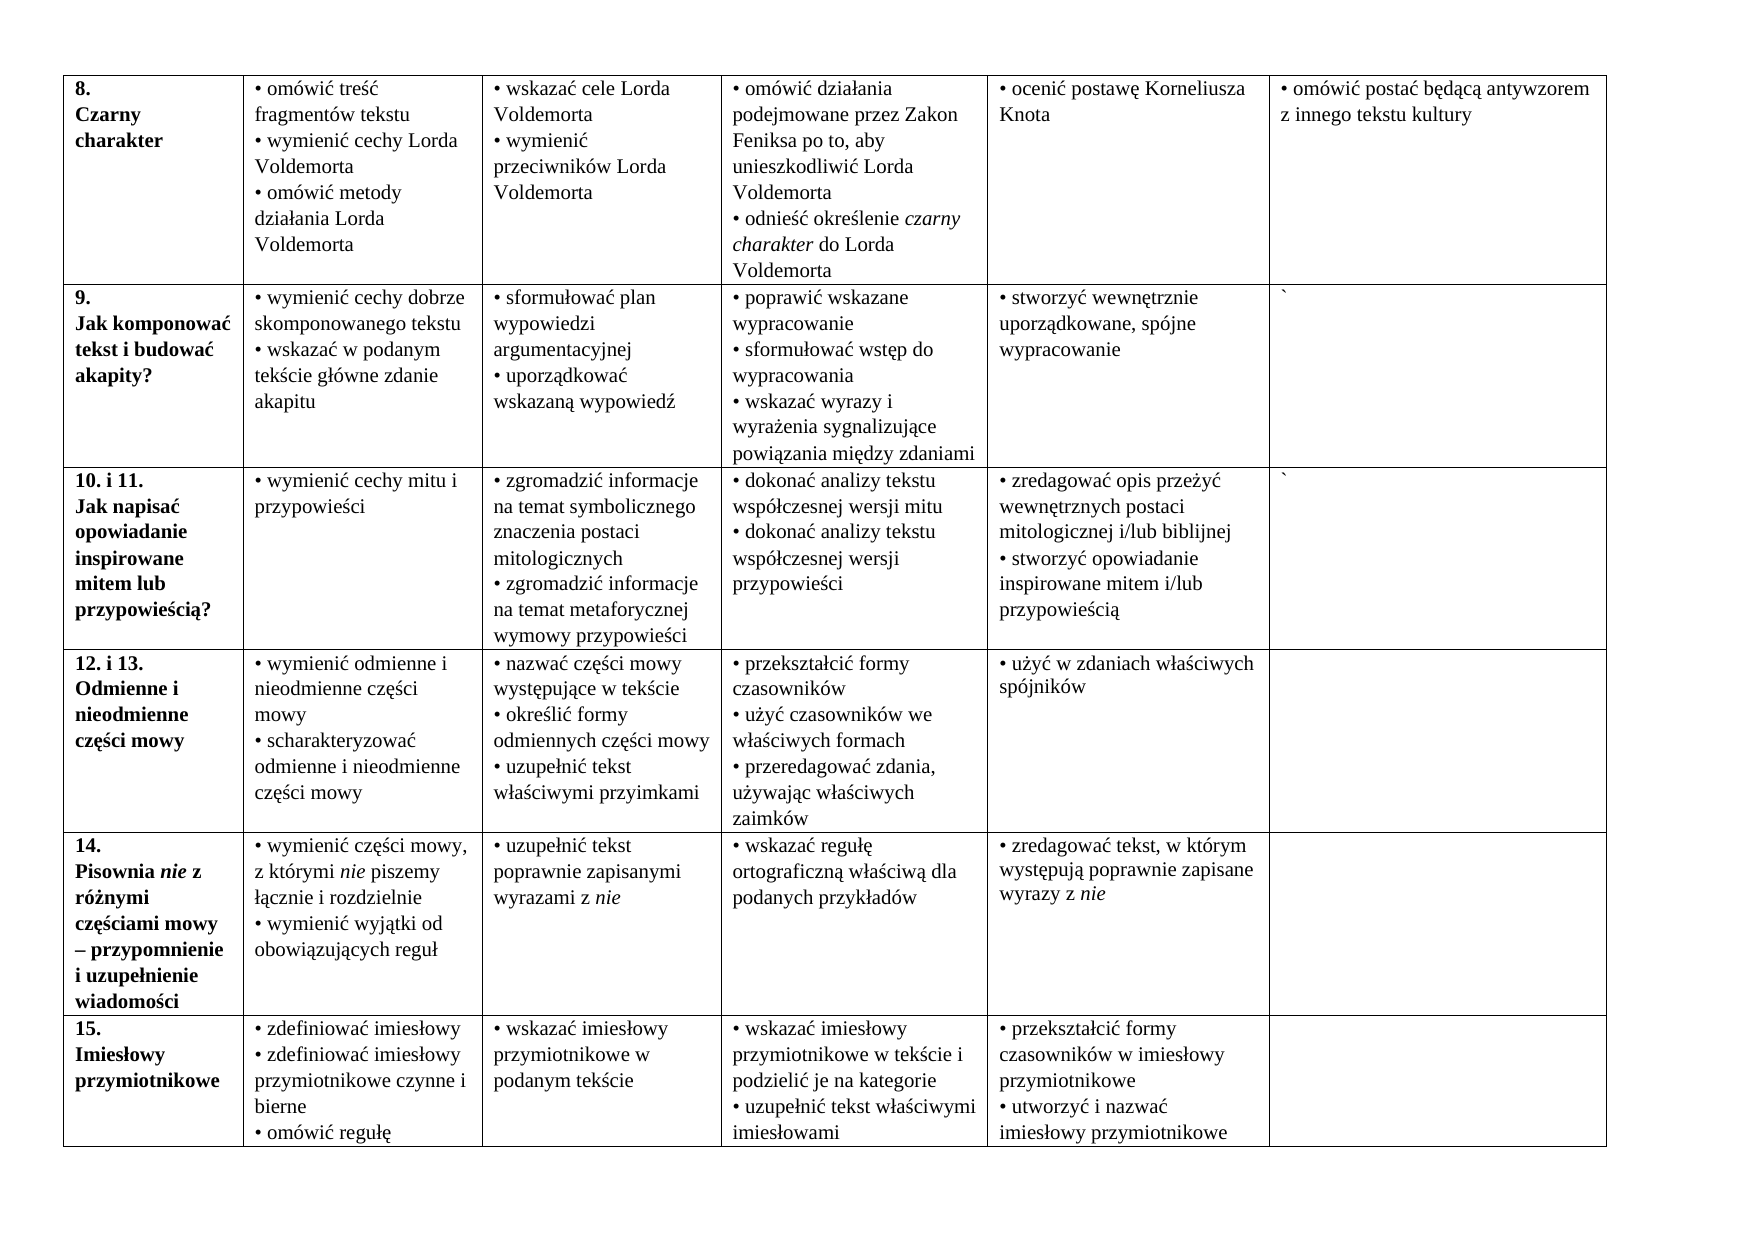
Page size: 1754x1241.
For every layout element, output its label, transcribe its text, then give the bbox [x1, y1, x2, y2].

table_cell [244, 1016, 482, 1146]
table_cell • poprawić wskazane wypracowanie • sformułować wstęp do wypracowania • wskazać wyrazy i wyrażenia sygnalizujące powiązania między zdaniami [722, 285, 987, 467]
table_cell • zgromadzić informacje na temat symbolicznego znaczenia postaci mitologicznych • zgromadzić informacje na temat metaforycznej wymowy przypowieści [483, 468, 721, 649]
table_cell 10. i 11. Jak napisać opowiadanie inspirowane mitem lub przypowieścią? [64, 468, 243, 649]
table_cell • przekształcić formy czasowników • użyć czasowników we właściwych formach • przeredagować zdania, używając właściwych zaimków [722, 650, 987, 832]
table_cell • sformułować plan wypowiedzi argumentacyjnej • uporządkować wskazaną wypowiedź [483, 285, 721, 467]
table_cell • omówić treść fragmentów tekstu • wymienić cechy Lorda Voldemorta • omówić metody działania Lorda Voldemorta [244, 76, 482, 284]
table_cell ` [1270, 468, 1606, 649]
table_cell • wymienić cechy dobrze skomponowanego tekstu • wskazać w podanym tekście główne zdanie akapitu [244, 285, 482, 467]
table_cell • wskazać cele Lorda Voldemorta • wymienić przeciwników Lorda Voldemorta [483, 76, 721, 284]
table_cell • użyć w zdaniach właściwych spójników [988, 650, 1269, 832]
table_cell • zredagować tekst, w którym występują poprawnie zapisane wyrazy z nie [988, 833, 1269, 1015]
table_cell • omówić postać będącą antywzorem z innego tekstu kultury [1270, 76, 1606, 284]
table_cell • stworzyć wewnętrznie uporządkowane, spójne wypracowanie [988, 285, 1269, 467]
table_cell ` [1270, 285, 1606, 467]
table_cell [1270, 1016, 1606, 1146]
table_cell [1270, 833, 1606, 1015]
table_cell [722, 1016, 987, 1146]
table_cell • nazwać części mowy występujące w tekście • określić formy odmiennych części mowy • uzupełnić tekst właściwymi przyimkami [483, 650, 721, 832]
table_cell • wymienić części mowy, z którymi nie piszemy łącznie i rozdzielnie • wymienić wyjątki od obowiązujących reguł [244, 833, 482, 1015]
table_cell 12. i 13. Odmienne i nieodmienne części mowy [64, 650, 243, 832]
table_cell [64, 1016, 243, 1146]
table_cell 8. Czarny charakter [64, 76, 243, 284]
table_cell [483, 1016, 721, 1146]
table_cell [988, 1016, 1269, 1146]
table_cell 14. Pisownia nie z różnymi częściami mowy – przypomnienie i uzupełnienie wiadomości [64, 833, 243, 1015]
table_cell • dokonać analizy tekstu współczesnej wersji mitu • dokonać analizy tekstu współczesnej wersji przypowieści [722, 468, 987, 649]
table_cell • ocenić postawę Korneliusza Knota [988, 76, 1269, 284]
table_cell [1270, 650, 1606, 832]
table_cell • wymienić cechy mitu i przypowieści [244, 468, 482, 649]
table_cell • uzupełnić tekst poprawnie zapisanymi wyrazami z nie [483, 833, 721, 1015]
table_cell • wymienić odmienne i nieodmienne części mowy • scharakteryzować odmienne i nieodmienne części mowy [244, 650, 482, 832]
table_cell 9. Jak komponować tekst i budować akapity? [64, 285, 243, 467]
table_cell • omówić działania podejmowane przez Zakon Feniksa po to, aby unieszkodliwić Lorda Voldemorta • odnieść określenie czarny charakter do Lorda Voldemorta [722, 76, 987, 284]
table_cell • zredagować opis przeżyć wewnętrznych postaci mitologicznej i/lub biblijnej • stworzyć opowiadanie inspirowane mitem i/lub przypowieścią [988, 468, 1269, 649]
table_cell • wskazać regułę ortograficzną właściwą dla podanych przykładów [722, 833, 987, 1015]
